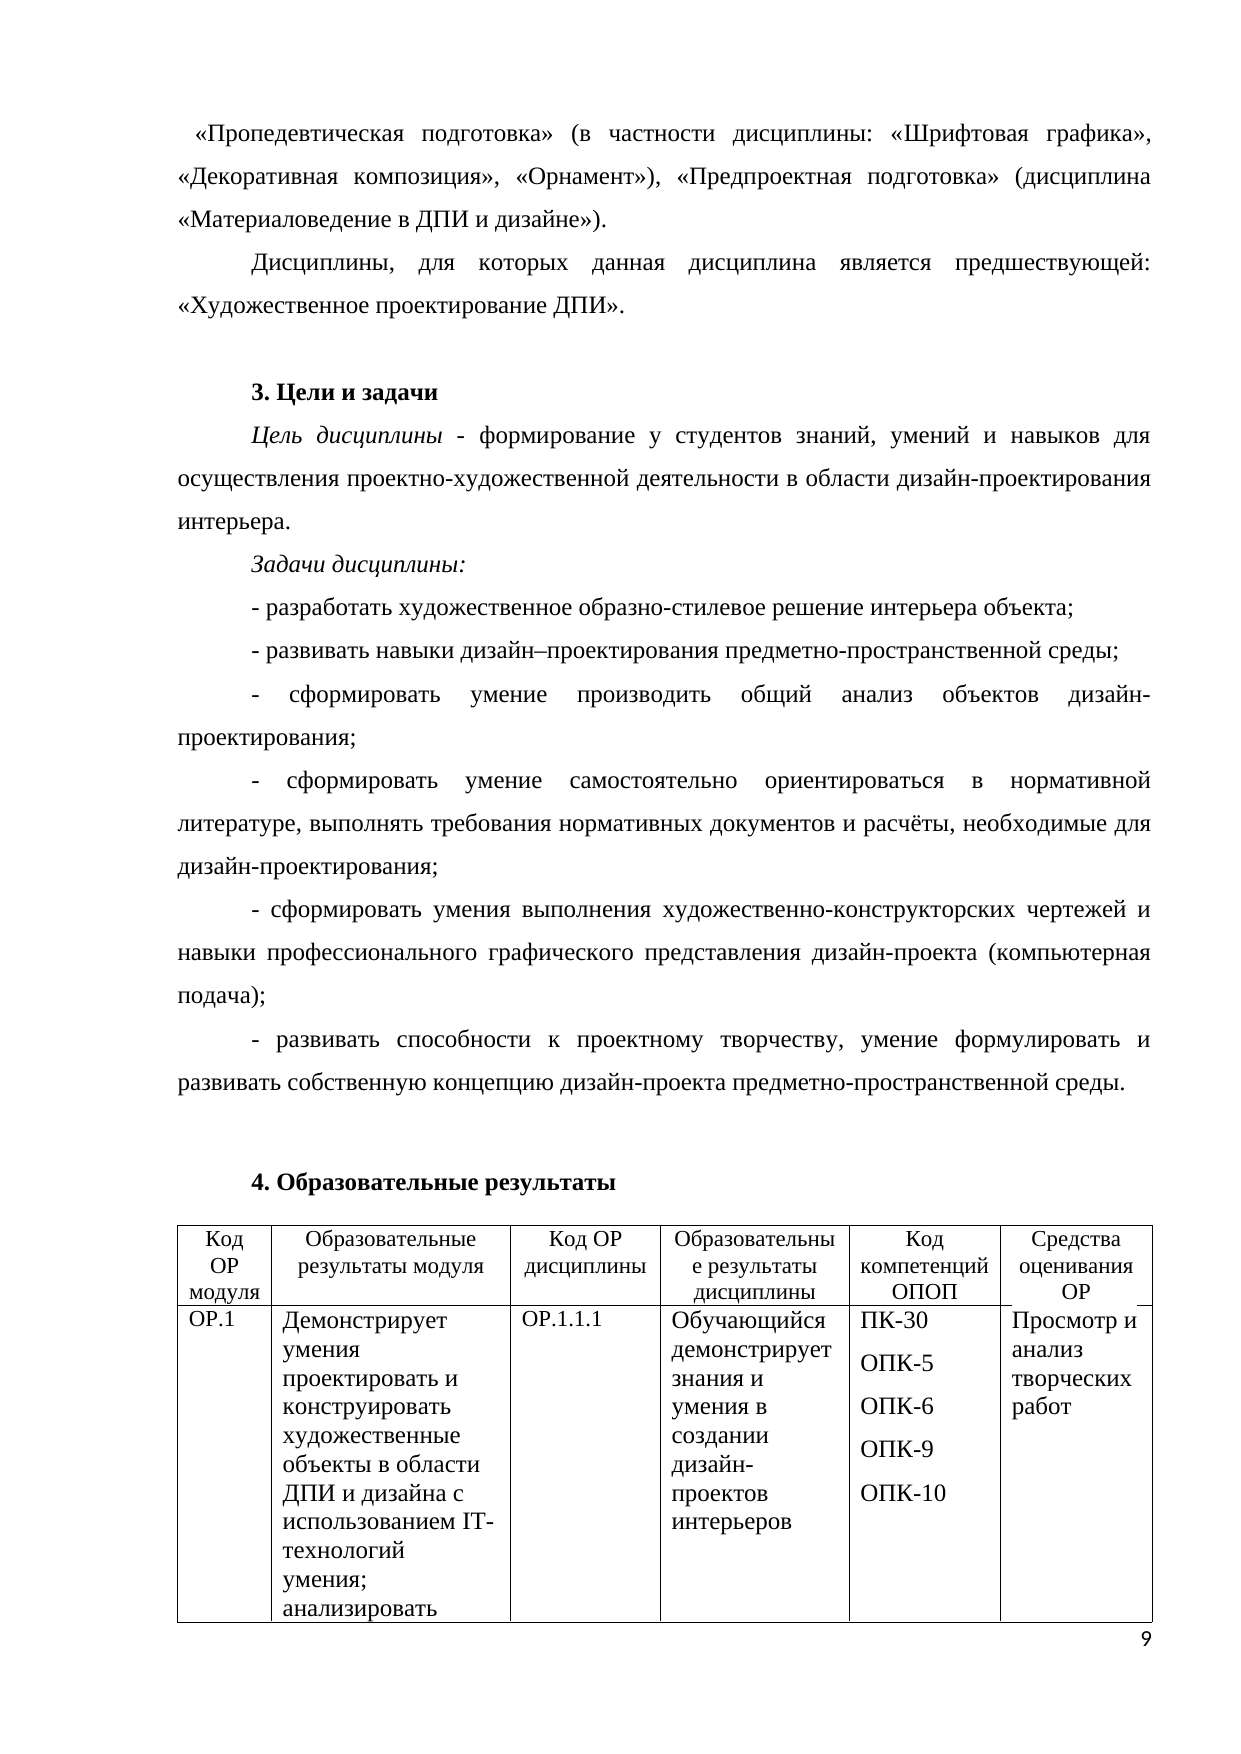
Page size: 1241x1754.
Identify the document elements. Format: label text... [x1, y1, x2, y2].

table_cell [1001, 1306, 1152, 1621]
text Дисциплины, для которых данная дисциплина является предшествующей: «Художественное проектирование ДПИ». [177, 247, 1152, 319]
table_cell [272, 1306, 510, 1621]
table_header Образовательные результаты дисциплины [661, 1226, 849, 1304]
table_header Код компетенций ОПОП [850, 1226, 1000, 1304]
text 3. Цели и задачи [177, 377, 1152, 406]
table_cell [661, 1306, 849, 1621]
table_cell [850, 1306, 1000, 1621]
table_header Код ОР дисциплины [511, 1226, 660, 1304]
text - развивать способности к проектному творчеству, умение формулировать и развивать собственную концепцию дизайн-проекта предметно-пространственной среды. [177, 1024, 1152, 1096]
table_header Код ОР модуля [178, 1226, 271, 1304]
table_cell ОР.1 [178, 1306, 271, 1621]
table_cell ОР.1.1.1 [511, 1306, 660, 1621]
text - сформировать умения выполнения художественно-конструкторских чертежей и навыки профессионального графического представления дизайн-проекта (компьютерная подача); [177, 894, 1152, 1009]
table_header Средства оценивания ОР [1001, 1226, 1152, 1304]
text 4. Образовательные результаты [177, 1167, 1152, 1196]
table_header Образовательные результаты модуля [272, 1226, 510, 1304]
text - сформировать умение производить общий анализ объектов дизайн-проектирования; [177, 679, 1152, 751]
text «Пропедевтическая подготовка» (в частности дисциплины: «Шрифтовая графика», «Декоративная композиция», «Орнамент»), «Предпроектная подготовка» (дисциплина «Материаловедение в ДПИ и дизайне»). [177, 118, 1152, 233]
text - развивать навыки дизайн–проектирования предметно-пространственной среды; [177, 636, 1152, 664]
text Задачи дисциплины: [177, 549, 1152, 578]
text Цель дисциплины - формирование у студентов знаний, умений и навыков для осуществления проектно-художественной деятельности в области дизайн-проектирования интерьера. [177, 420, 1152, 535]
text - разработать художественное образно-стилевое решение интерьера объекта; [177, 592, 1152, 621]
text - сформировать умение самостоятельно ориентироваться в нормативной литературе, выполнять требования нормативных документов и расчёты, необходимые для дизайн-проектирования; [177, 765, 1152, 880]
